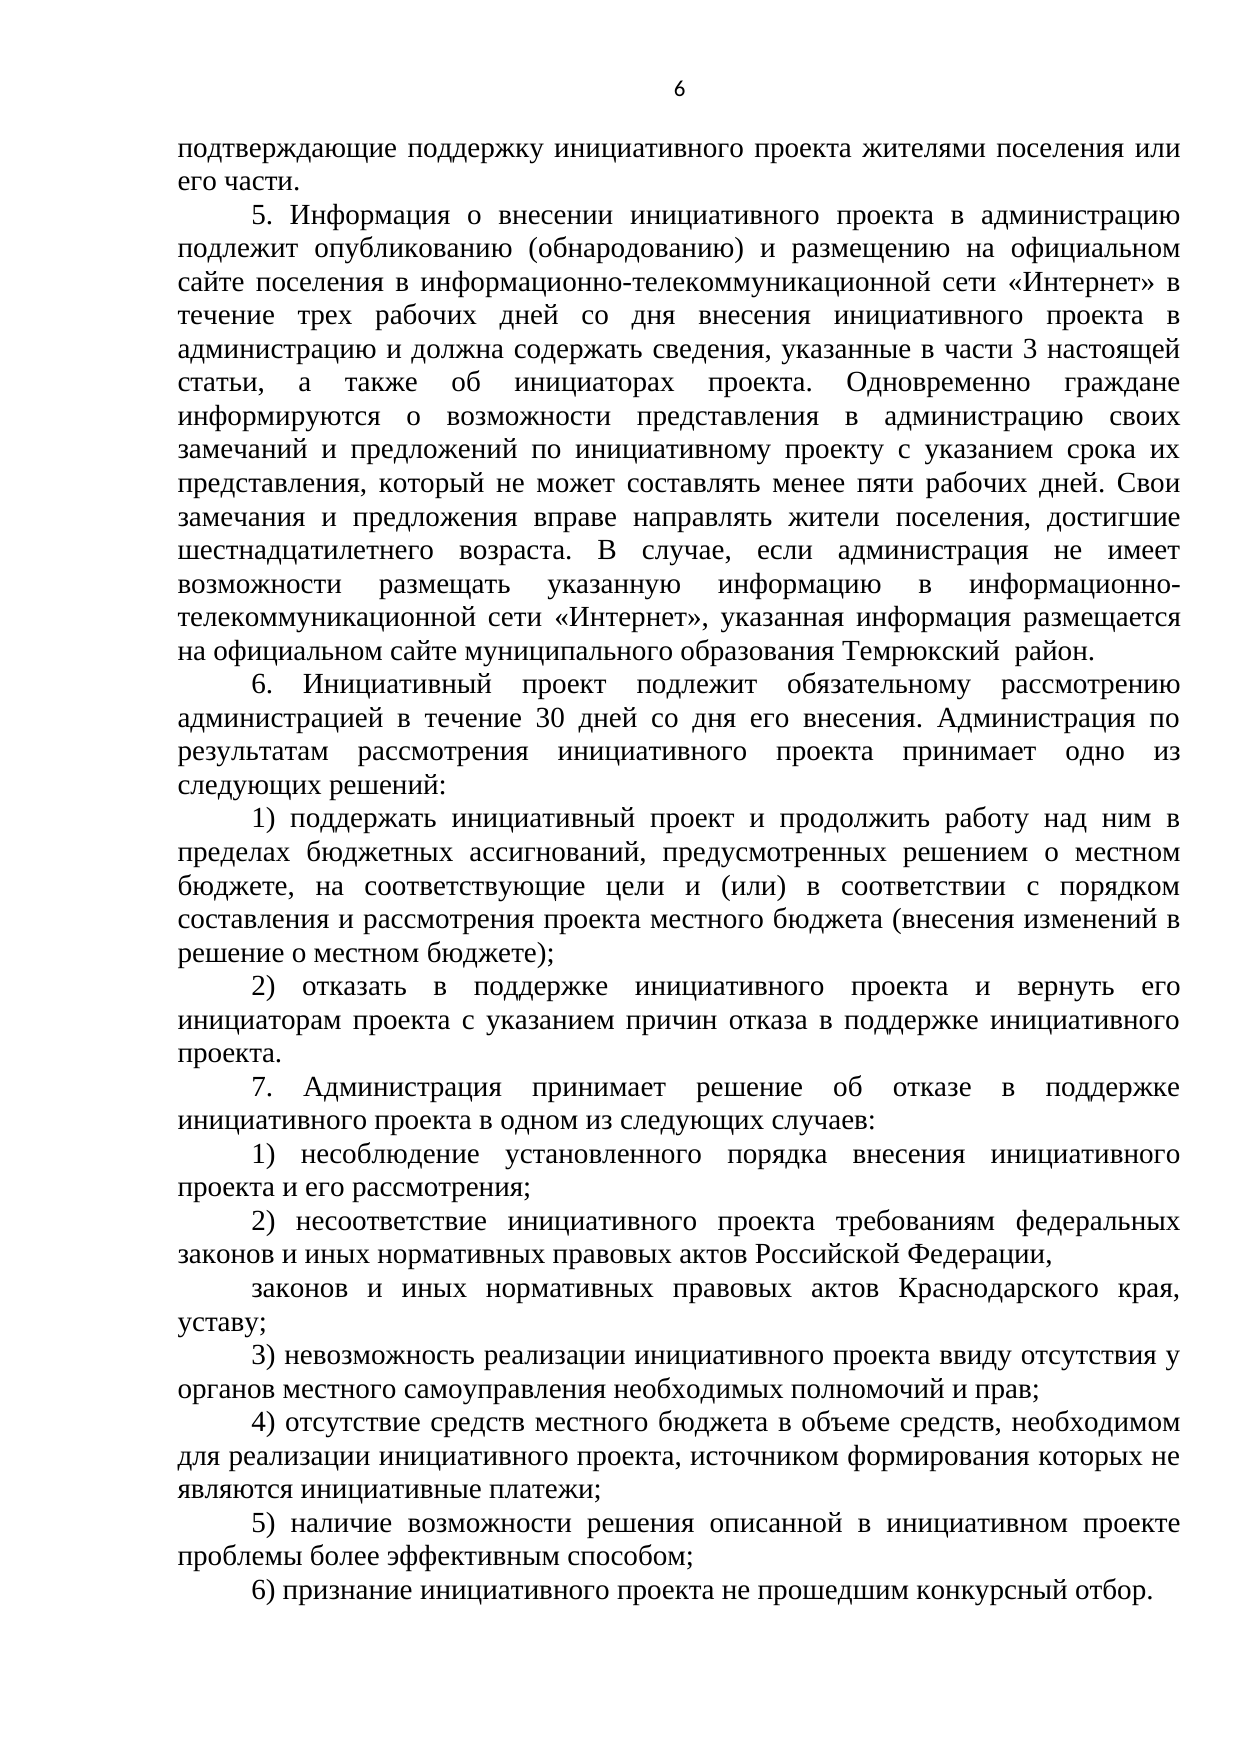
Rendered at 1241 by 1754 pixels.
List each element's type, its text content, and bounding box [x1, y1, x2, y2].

text 6. Инициативный проект подлежит обязательному рассмотрению администрацией в течение 30 дней со дня его внесения. Администрация по результатам рассмотрения инициативного проекта принимает одно из следующих решений: [177, 666, 1181, 801]
text 7. Администрация принимает решение об отказе в поддержке инициативного проекта в одном из следующих случаев: [177, 1069, 1181, 1136]
text 5) наличие возможности решения описанной в инициативном проекте проблемы более эффективным способом; [177, 1505, 1181, 1572]
text 5. Информация о внесении инициативного проекта в администрацию подлежит опубликованию (обнародованию) и размещению на официальном сайте поселения в информационно-телекоммуникационной сети «Интернет» в течение трех рабочих дней со дня внесения инициативного проекта в администрацию и должна содержать сведения, указанные в части 3 настоящей статьи, а также об инициаторах проекта. Одновременно граждане информируются о возможности представления в администрацию своих замечаний и предложений по инициативному проекту с указанием срока их представления, который не может составлять менее пяти рабочих дней. Свои замечания и предложения вправе направлять жители поселения, достигшие шестнадцатилетнего возраста. В случае, если администрация не имеет возможности размещать указанную информацию в информационно-телекоммуникационной сети «Интернет», указанная информация размещается на официальном сайте муниципального образования Темрюкский район. [177, 197, 1181, 666]
text 4) отсутствие средств местного бюджета в объеме средств, необходимом для реализации инициативного проекта, источником формирования которых не являются инициативные платежи; [177, 1404, 1181, 1505]
text 6) признание инициативного проекта не прошедшим конкурсный отбор. [177, 1572, 1181, 1606]
text 2) отказать в поддержке инициативного проекта и вернуть его инициаторам проекта с указанием причин отказа в поддержке инициативного проекта. [177, 968, 1181, 1069]
text законов и иных нормативных правовых актов Краснодарского края, уставу; [177, 1270, 1181, 1337]
text 1) поддержать инициативный проект и продолжить работу над ним в пределах бюджетных ассигнований, предусмотренных решением о местном бюджете, на соответствующие цели и (или) в соответствии с порядком составления и рассмотрения проекта местного бюджета (внесения изменений в решение о местном бюджете); [177, 801, 1181, 968]
text 1) несоблюдение установленного порядка внесения инициативного проекта и его рассмотрения; [177, 1136, 1181, 1203]
text 2) несоответствие инициативного проекта требованиям федеральных законов и иных нормативных правовых актов Российской Федерации, [177, 1203, 1181, 1270]
text 3) невозможность реализации инициативного проекта ввиду отсутствия у органов местного самоуправления необходимых полномочий и прав; [177, 1337, 1181, 1404]
text подтверждающие поддержку инициативного проекта жителями поселения или его части. [177, 130, 1181, 197]
